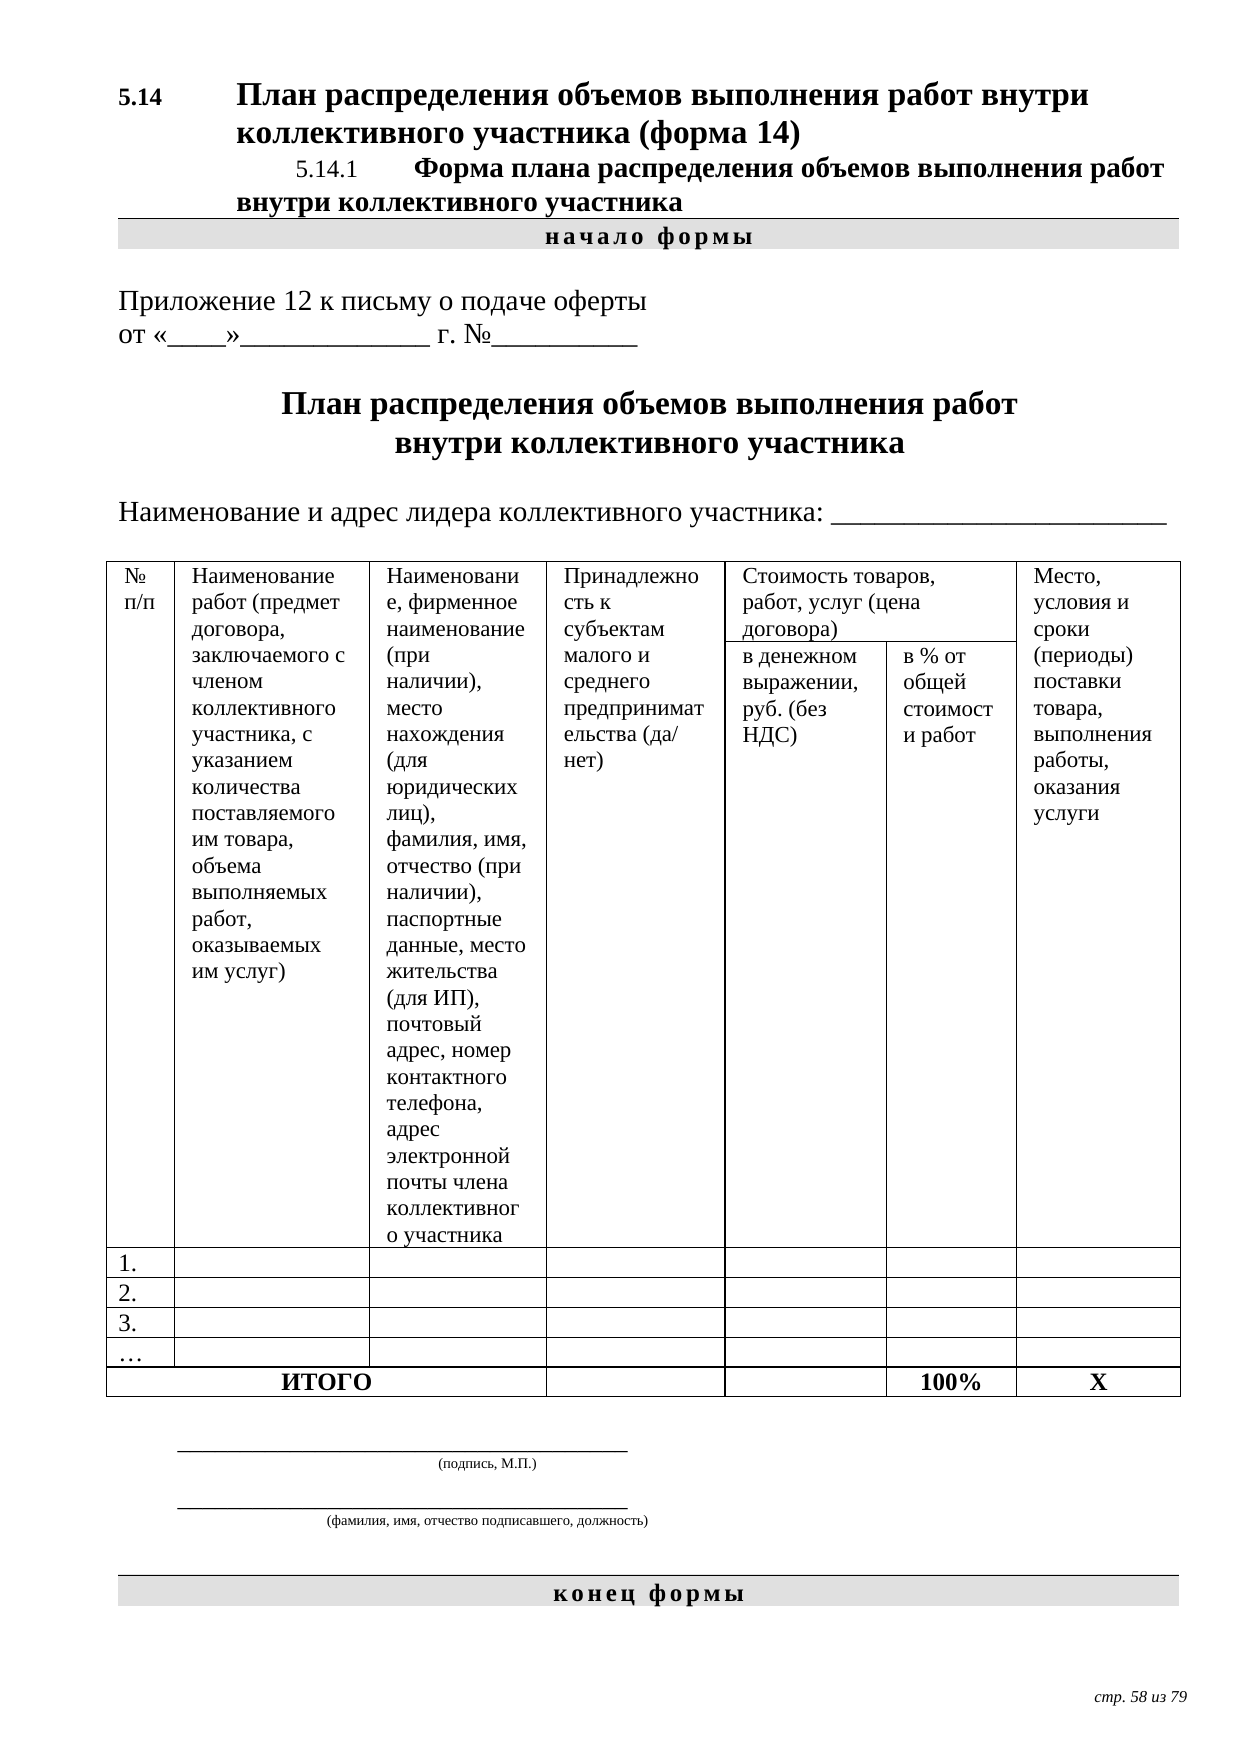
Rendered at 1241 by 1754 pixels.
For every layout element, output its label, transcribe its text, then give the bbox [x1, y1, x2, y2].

table_cell [887, 1278, 1016, 1307]
table_cell [726, 1308, 886, 1337]
table_cell [726, 1278, 886, 1307]
subtitle План распределения объемов выполнения работ внутри коллективного участника (форма 14) [118, 74, 1181, 151]
table_cell ИТОГО [107, 1368, 546, 1396]
table_cell [370, 1308, 546, 1337]
table_cell [370, 1248, 546, 1277]
table_header Наименование, фирменное наименование (при наличии), место нахождения (для юридических лиц), фамилия, имя, отчество (при наличии), паспортные данные, место жительства (для ИП), почтовый адрес, номер контактного телефона, адрес электронной почты члена коллективного участника [370, 562, 546, 1247]
table_cell [1017, 1248, 1180, 1277]
table_cell … [107, 1338, 174, 1366]
table_cell [547, 1368, 724, 1396]
table_cell [107, 1278, 174, 1307]
table_header Наименование работ (предмет договора, заключаемого с членом коллективного участника, с указанием количества поставляемого им товара, объема выполняемых работ, оказываемых им услуг) [175, 562, 369, 1247]
table_cell [107, 1248, 174, 1277]
text Наименование и адрес лидера коллективного участника: _______________________ [118, 494, 1181, 527]
table_cell в % от общей стоимости работ [887, 642, 1016, 1247]
text ____________________________________ [118, 1483, 1181, 1512]
table_cell [370, 1338, 546, 1366]
table_cell [547, 1278, 724, 1307]
table_cell [887, 1338, 1016, 1366]
table_cell [1017, 1338, 1180, 1366]
text (подпись, М.П.) [118, 1455, 797, 1483]
table_cell Х [1017, 1368, 1180, 1396]
table_cell [370, 1278, 546, 1307]
table_cell [547, 1338, 724, 1366]
text Форма плана распределения объемов выполнения работ внутри коллективного участника [236, 151, 1181, 218]
table_header Место, условия и сроки (периоды) поставки товара, выполнения работы, оказания услуги [1017, 562, 1180, 1247]
text конец формы [118, 1576, 1179, 1606]
text План распределения объемов выполнения работ внутри коллективного участника [118, 384, 1181, 460]
table_cell 100% [887, 1368, 1016, 1396]
table_header Принадлежность к субъектам малого и среднего предпринимательства (да/ нет) [547, 562, 724, 1247]
table_cell [175, 1308, 369, 1337]
table_cell [726, 1368, 886, 1396]
table_cell [887, 1248, 1016, 1277]
table_cell [175, 1338, 369, 1366]
table_cell [726, 1338, 886, 1366]
table_cell в денежном выражении, руб. (без НДС) [726, 642, 886, 1247]
table_header № п/п [107, 562, 174, 1247]
table_cell [1017, 1308, 1180, 1337]
table_cell [547, 1308, 724, 1337]
table_cell [887, 1308, 1016, 1337]
table_cell [175, 1248, 369, 1277]
text (фамилия, имя, отчество подписавшего, должность) [118, 1512, 797, 1541]
text ____________________________________ [118, 1426, 1181, 1455]
text начало формы [118, 219, 1179, 249]
table_cell [175, 1278, 369, 1307]
table_cell [547, 1248, 724, 1277]
table_cell [1017, 1278, 1180, 1307]
table_cell [107, 1308, 174, 1337]
text Приложение 12 к письму о подаче оферты от «____»_____________ г. №__________ [118, 283, 1181, 350]
table_cell [726, 1248, 886, 1277]
table_header Стоимость товаров, работ, услуг (цена договора) [726, 562, 1016, 641]
